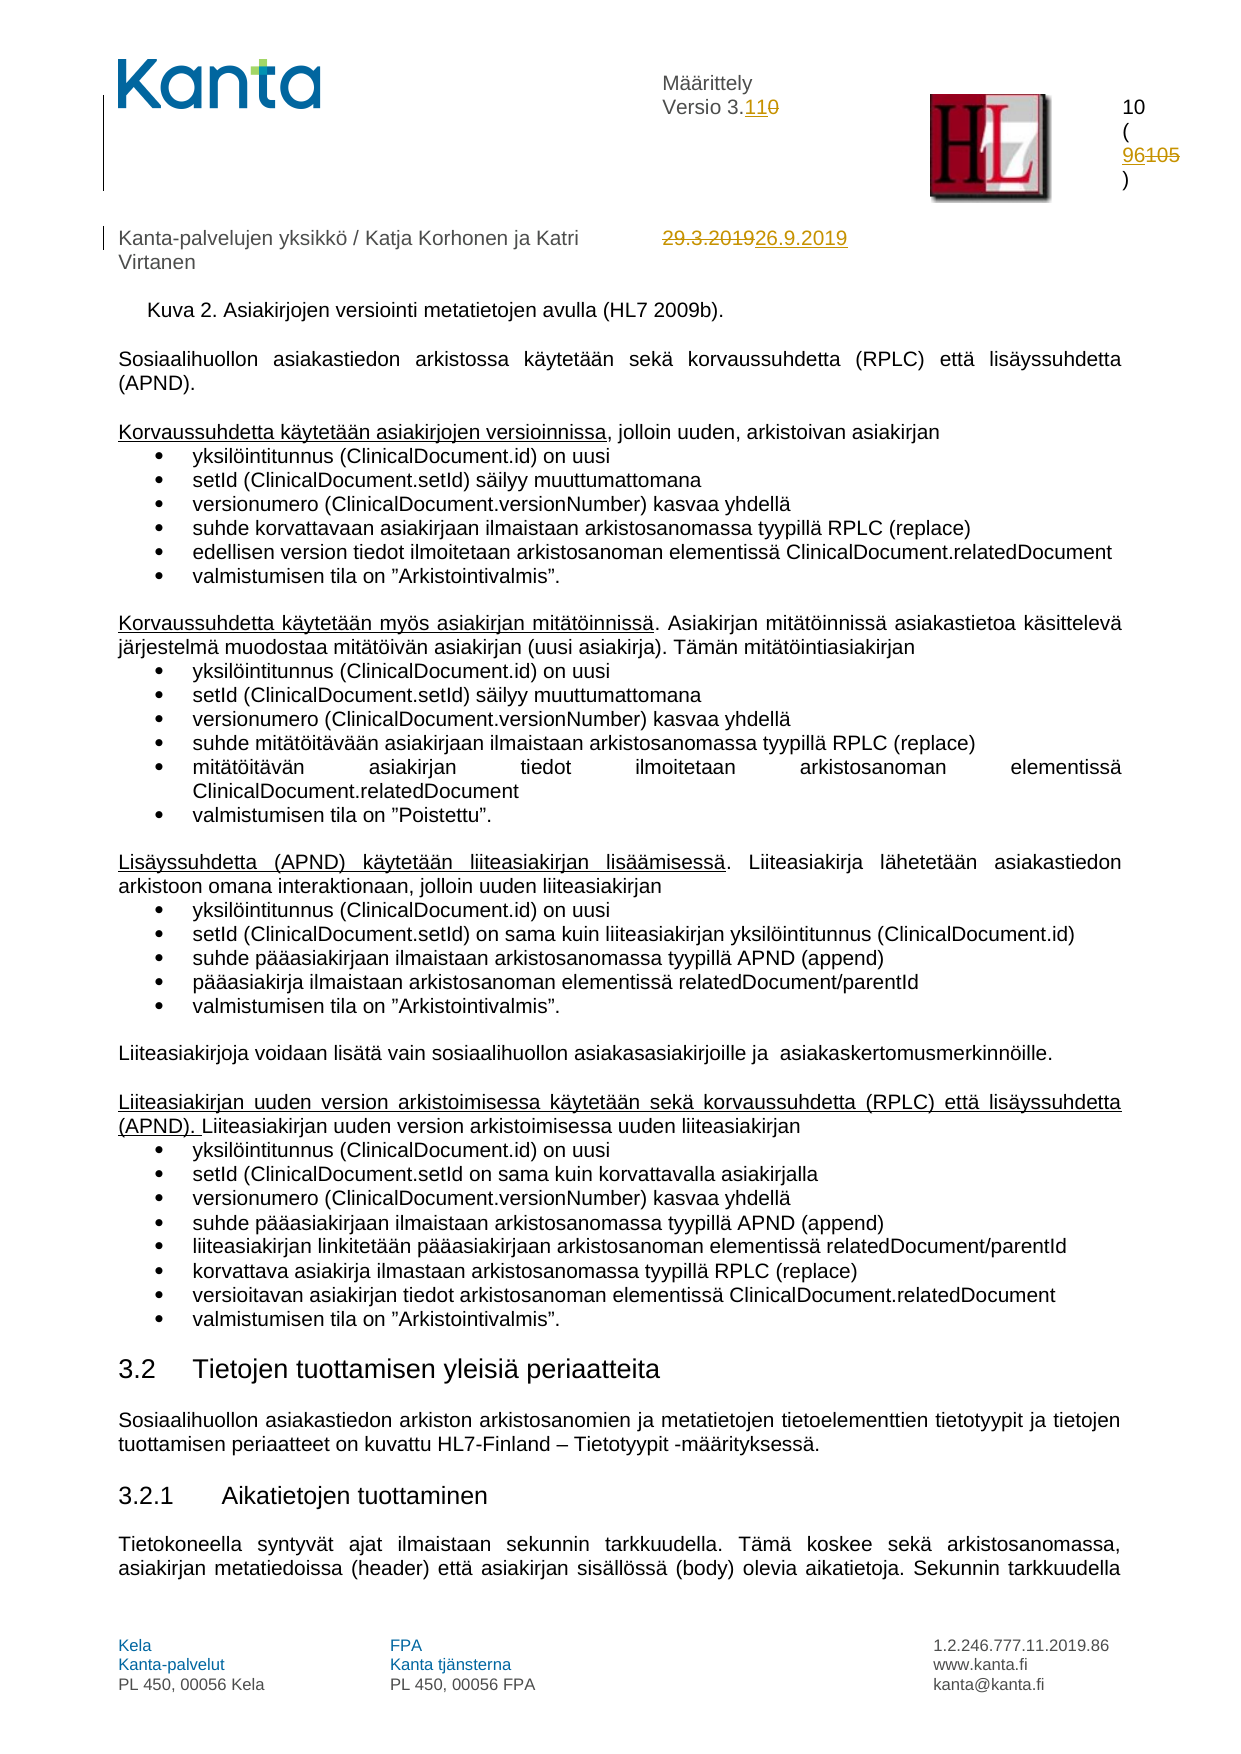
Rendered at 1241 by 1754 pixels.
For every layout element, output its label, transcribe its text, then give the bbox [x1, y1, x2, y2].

text Sosiaalihuollon asiakastiedon arkistossa käytetään sekä korvaussuhdetta (RPLC) että lisäyssuhdetta (APND). [118, 347, 1122, 395]
text suhde korvattavaan asiakirjaan ilmaistaan arkistosanomassa tyypillä RPLC (replace) [155, 516, 1122, 540]
text valmistumisen tila on ”Arkistointivalmis”. [155, 564, 1122, 588]
subtitle Aikatietojen tuottaminen [118, 1481, 1122, 1509]
text versionumero (ClinicalDocument.versionNumber) kasvaa yhdellä [155, 1186, 1122, 1210]
text Liiteasiakirjan uuden version arkistoimisessa käytetään sekä korvaussuhdetta (RPLC) että lisäyssuhdetta (APND). Liiteasiakirjan uuden version arkistoimisessa uuden liiteasiakirjan [118, 1112, 1122, 1138]
text suhde pääasiakirjaan ilmaistaan arkistosanomassa tyypillä APND (append) [155, 946, 1122, 970]
text mitätöitävän asiakirjan tiedot ilmoitetaan arkistosanoman elementissä ClinicalDocument.relatedDocument [155, 755, 1122, 803]
text Kuva 2. Asiakirjojen versiointi metatietojen avulla (HL7 2009b). [118, 298, 1122, 322]
text versioitavan asiakirjan tiedot arkistosanoman elementissä ClinicalDocument.relatedDocument [155, 1282, 1122, 1307]
text setId (ClinicalDocument.setId) säilyy muuttumattomana [155, 468, 1122, 492]
text Liiteasiakirjoja voidaan lisätä vain sosiaalihuollon asiakasasiakirjoille ja asiakaskertomusmerkinnöille. [118, 1041, 1122, 1065]
text Korvaussuhdetta käytetään myös asiakirjan mitätöinnissä. Asiakirjan mitätöinnissä asiakastietoa käsittelevä järjestelmä muodostaa mitätöivän asiakirjan (uusi asiakirja). Tämän mitätöintiasiakirjan [118, 611, 1122, 659]
picture [118, 59, 321, 109]
text valmistumisen tila on ”Arkistointivalmis”. [155, 1307, 1122, 1331]
text yksilöintitunnus (ClinicalDocument.id) on uusi [155, 898, 1122, 922]
text yksilöintitunnus (ClinicalDocument.id) on uusi [155, 444, 1122, 468]
text suhde pääasiakirjaan ilmaistaan arkistosanomassa tyypillä APND (append) [155, 1210, 1122, 1234]
text Sosiaalihuollon asiakastiedon arkiston arkistosanomien ja metatietojen tietoelementtien tietotyypit ja tietojen tuottamisen periaatteet on kuvattu HL7-Finland – Tietotyypit -määrityksessä. [118, 1408, 1122, 1456]
text setId (ClinicalDocument.setId on sama kuin korvattavalla asiakirjalla [155, 1162, 1122, 1186]
text setId (ClinicalDocument.setId) on sama kuin liiteasiakirjan yksilöintitunnus (ClinicalDocument.id) [155, 922, 1122, 946]
text korvattava asiakirja ilmastaan arkistosanomassa tyypillä RPLC (replace) [155, 1258, 1122, 1282]
text pääasiakirja ilmaistaan arkistosanoman elementissä relatedDocument/parentId [155, 970, 1122, 994]
text versionumero (ClinicalDocument.versionNumber) kasvaa yhdellä [155, 707, 1122, 731]
text liiteasiakirjan linkitetään pääasiakirjaan arkistosanoman elementissä relatedDocument/parentId [155, 1234, 1122, 1258]
text yksilöintitunnus (ClinicalDocument.id) on uusi [155, 1138, 1122, 1162]
text Lisäyssuhdetta (APND) käytetään liiteasiakirjan lisäämisessä. Liiteasiakirja lähetetään asiakastiedon arkistoon omana interaktionaan, jolloin uuden liiteasiakirjan [118, 850, 1122, 898]
text setId (ClinicalDocument.setId) säilyy muuttumattomana [155, 683, 1122, 707]
picture [930, 94, 1053, 203]
text Korvaussuhdetta käytetään asiakirjojen versioinnissa, jolloin uuden, arkistoivan asiakirjan [118, 420, 1122, 444]
text valmistumisen tila on ”Arkistointivalmis”. [155, 994, 1122, 1018]
text valmistumisen tila on ”Poistettu”. [155, 803, 1122, 827]
text Liiteasiakirjan uuden version arkistoimisessa käytetään sekä korvaussuhdetta (RPLC) että lisäyssuhdetta (APND). Liiteasiakirjan uuden version arkistoimisessa uuden liiteasiakirjan [118, 1090, 1122, 1111]
text versionumero (ClinicalDocument.versionNumber) kasvaa yhdellä [155, 492, 1122, 516]
text suhde mitätöitävään asiakirjaan ilmaistaan arkistosanomassa tyypillä RPLC (replace) [155, 731, 1122, 755]
text yksilöintitunnus (ClinicalDocument.id) on uusi [155, 659, 1122, 683]
text edellisen version tiedot ilmoitetaan arkistosanoman elementissä ClinicalDocument.relatedDocument [155, 540, 1122, 564]
subtitle Tietojen tuottamisen yleisiä periaatteita [118, 1353, 1122, 1385]
